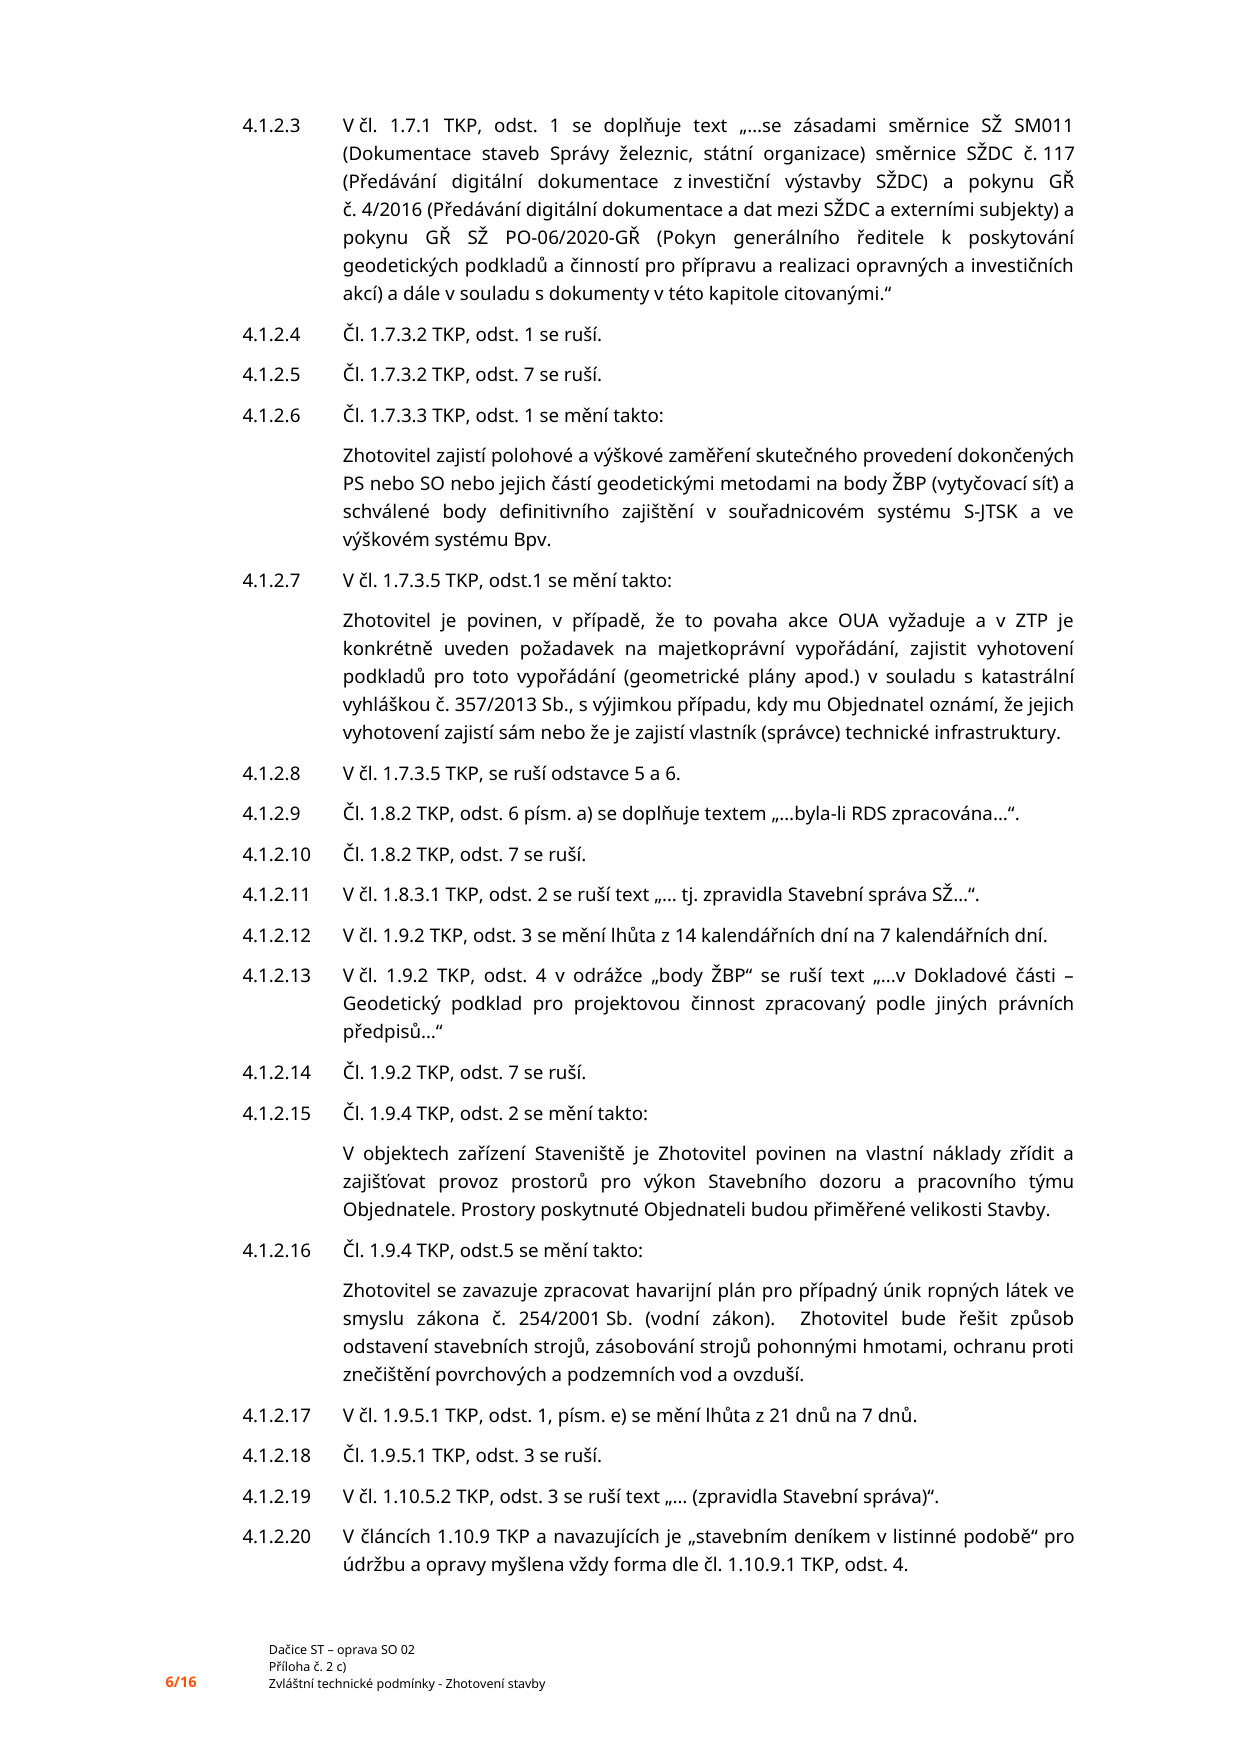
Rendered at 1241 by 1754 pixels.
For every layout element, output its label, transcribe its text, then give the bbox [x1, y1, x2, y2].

text Čl. 1.7.3.2 TKP, odst. 7 se ruší. [242, 361, 1075, 387]
text Čl. 1.8.2 TKP, odst. 7 se ruší. [242, 841, 1075, 867]
list Zhotovitel zajistí polohové a výškové zaměření skutečného provedení dokončených PS nebo SO nebo jejich částí geodetickými metodami na body ŽBP (vytyčovací síť) a schválené body definitivního zajištění v souřadnicovém systému S-JTSK a ve výškovém systému Bpv. [343, 442, 1075, 552]
text Čl. 1.9.5.1 TKP, odst. 3 se ruší. [242, 1442, 1075, 1468]
list Zhotovitel je povinen, v případě, že to povaha akce OUA vyžaduje a v ZTP je konkrétně uveden požadavek na majetkoprávní vypořádání, zajistit vyhotovení podkladů pro toto vypořádání (geometrické plány apod.) v souladu s katastrální vyhláškou č. 357/2013 Sb., s výjimkou případu, kdy mu Objednatel oznámí, že jejich vyhotovení zajistí sám nebo že je zajistí vlastník (správce) technické infrastruktury. [343, 607, 1075, 745]
text V čl. 1.9.5.1 TKP, odst. 1, písm. e) se mění lhůta z 21 dnů na 7 dnů. [242, 1402, 1075, 1427]
list V objektech zařízení Staveniště je Zhotovitel povinen na vlastní náklady zřídit a zajišťovat provoz prostorů pro výkon Stavebního dozoru a pracovního týmu Objednatele. Prostory poskytnuté Objednateli budou přiměřené velikosti Stavby. [343, 1140, 1075, 1222]
text Čl. 1.9.2 TKP, odst. 7 se ruší. [242, 1059, 1075, 1085]
text Čl. 1.9.4 TKP, odst. 2 se mění takto: [242, 1100, 1075, 1125]
text V čl. 1.8.3.1 TKP, odst. 2 se ruší text „… tj. zpravidla Stavební správa SŽ…“. [242, 882, 1075, 907]
text V čl. 1.10.5.2 TKP, odst. 3 se ruší text „… (zpravidla Stavební správa)“. [242, 1483, 1075, 1508]
text Čl. 1.8.2 TKP, odst. 6 písm. a) se doplňuje textem „…byla-li RDS zpracována…“. [242, 801, 1075, 826]
text V čl. 1.7.3.5 TKP, se ruší odstavce 5 a 6. [242, 760, 1075, 786]
text V článcích 1.10.9 TKP a navazujících je „stavebním deníkem v listinné podobě“ pro údržbu a opravy myšlena vždy forma dle čl. 1.10.9.1 TKP, odst. 4. [242, 1523, 1075, 1577]
text V čl. 1.9.2 TKP, odst. 4 v odrážce „body ŽBP“ se ruší text „...v Dokladové části – Geodetický podklad pro projektovou činnost zpracovaný podle jiných právních předpisů…“ [242, 963, 1075, 1044]
text V čl. 1.7.1 TKP, odst. 1 se doplňuje text „…se zásadami směrnice SŽ SM011 (Dokumentace staveb Správy železnic, státní organizace) směrnice SŽDC č. 117 (Předávání digitální dokumentace z investiční výstavby SŽDC) a pokynu GŘ č. 4/2016 (Předávání digitální dokumentace a dat mezi SŽDC a externími subjekty) a pokynu GŘ SŽ PO-06/2020-GŘ (Pokyn generálního ředitele k poskytování geodetických podkladů a činností pro přípravu a realizaci opravných a investičních akcí) a dále v souladu s dokumenty v této kapitole citovanými.“ [242, 112, 1075, 306]
text Čl. 1.9.4 TKP, odst.5 se mění takto: [242, 1237, 1075, 1262]
text Čl. 1.7.3.2 TKP, odst. 1 se ruší. [242, 321, 1075, 346]
text V čl. 1.9.2 TKP, odst. 3 se mění lhůta z 14 kalendářních dní na 7 kalendářních dní. [242, 922, 1075, 948]
text Čl. 1.7.3.3 TKP, odst. 1 se mění takto: [242, 402, 1075, 427]
list Zhotovitel se zavazuje zpracovat havarijní plán pro případný únik ropných látek ve smyslu zákona č. 254/2001 Sb. (vodní zákon). Zhotovitel bude řešit způsob odstavení stavebních strojů, zásobování strojů pohonnými hmotami, ochranu proti znečištění povrchových a podzemních vod a ovzduší. [343, 1277, 1075, 1387]
text V čl. 1.7.3.5 TKP, odst.1 se mění takto: [242, 567, 1075, 592]
